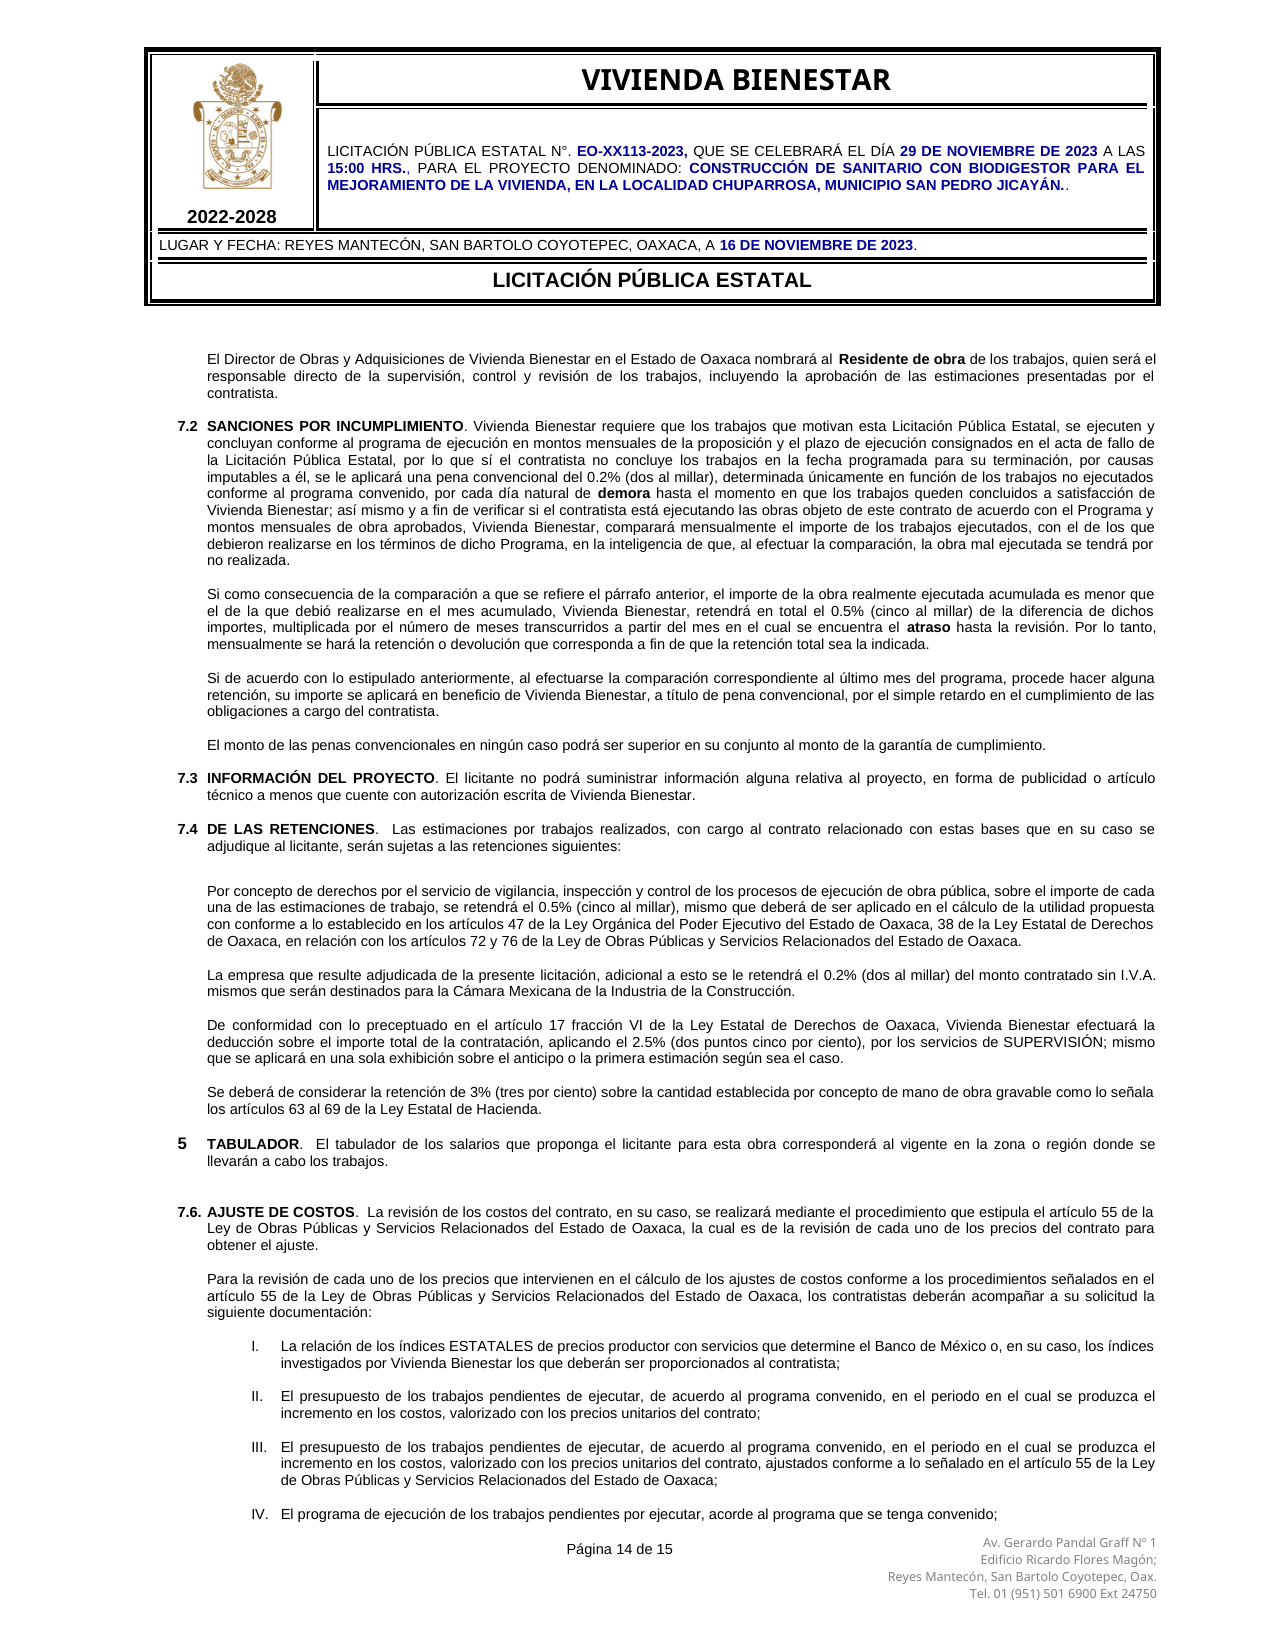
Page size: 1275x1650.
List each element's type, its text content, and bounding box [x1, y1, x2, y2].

text Para la revisión de cada uno de los precios que intervienen en el cálculo de los ajustes de costos conforme a los procedimientos señalados en el artículo 55 de la Ley de Obras Públicas y Servicios Relacionados del Estado de Oaxaca, los contratistas deberán acompañar a su solicitud la siguiente documentación: [207, 1271, 1157, 1321]
text III. El presupuesto de los trabajos pendientes de ejecutar, de acuerdo al programa convenido, en el periodo en el cual se produzca el incremento en los costos, valorizado con los precios unitarios del contrato, ajustados conforme a lo señalado en el artículo 55 de la Ley de Obras Públicas y Servicios Relacionados del Estado de Oaxaca; [251, 1438, 1157, 1488]
list SANCIONES POR INCUMPLIMIENTO. Vivienda Bienestar requiere que los trabajos que motivan esta Licitación Pública Estatal, se ejecuten y concluyan conforme al programa de ejecución en montos mensuales de la proposición y el plazo de ejecución consignados en el acta de fallo de la Licitación Pública Estatal, por lo que sí el contratista no concluye los trabajos en la fecha programada para su terminación, por causas imputables a él, se le aplicará una pena convencional del 0.2% (dos al millar), determinada únicamente en función de los trabajos no ejecutados conforme al programa convenido, por cada día natural de demora hasta el momento en que los trabajos queden concluidos a satisfacción de Vivienda Bienestar; así mismo y a fin de verificar si el contratista está ejecutando las obras objeto de este contrato de acuerdo con el Programa y montos mensuales de obra aprobados, Vivienda Bienestar, comparará mensualmente el importe de los trabajos ejecutados, con el de los que debieron realizarse en los términos de dicho Programa, en la inteligencia de que, al efectuar la comparación, la obra mal ejecutada se tendrá por no realizada. [177, 418, 1157, 569]
text El monto de las penas convencionales en ningún caso podrá ser superior en su conjunto al monto de la garantía de cumplimiento. [207, 737, 1157, 753]
list La relación de los índices ESTATALES de precios productor con servicios que determine el Banco de México o, en su caso, los índices investigados por Vivienda Bienestar los que deberán ser proporcionados al contratista; [251, 1338, 1157, 1371]
text La empresa que resulte adjudicada de la presente licitación, adicional a esto se le retendrá el 0.2% (dos al millar) del monto contratado sin I.V.A. mismos que serán destinados para la Cámara Mexicana de la Industria de la Construcción. [207, 966, 1157, 1000]
list TABULADOR. El tabulador de los salarios que proponga el licitante para esta obra corresponderá al vigente en la zona o región donde se llevarán a cabo los trabajos. [177, 1134, 1157, 1170]
text De conformidad con lo preceptuado en el artículo 17 fracción VI de la Ley Estatal de Derechos de Oaxaca, Vivienda Bienestar efectuará la deducción sobre el importe total de la contratación, aplicando el 2.5% (dos puntos cinco por ciento), por los servicios de SUPERVISIÓN; mismo que se aplicará en una sola exhibición sobre el anticipo o la primera estimación según sea el caso. [207, 1017, 1157, 1067]
text IV. El programa de ejecución de los trabajos pendientes por ejecutar, acorde al programa que se tenga convenido; [251, 1505, 1157, 1522]
text Por concepto de derechos por el servicio de vigilancia, inspección y control de los procesos de ejecución de obra pública, sobre el importe de cada una de las estimaciones de trabajo, se retendrá el 0.5% (cinco al millar), mismo que deberá de ser aplicado en el cálculo de la utilidad propuesta con conforme a lo establecido en los artículos 47 de la Ley Orgánica del Poder Ejecutivo del Estado de Oaxaca, 38 de la Ley Estatal de Derechos de Oaxaca, en relación con los artículos 72 y 76 de la Ley de Obras Públicas y Servicios Relacionados del Estado de Oaxaca. [207, 882, 1157, 949]
text Si como consecuencia de la comparación a que se refiere el párrafo anterior, el importe de la obra realmente ejecutada acumulada es menor que el de la que debió realizarse en el mes acumulado, Vivienda Bienestar, retendrá en total el 0.5% (cinco al millar) de la diferencia de dichos importes, multiplicada por el número de meses transcurridos a partir del mes en el cual se encuentra el atraso hasta la revisión. Por lo tanto, mensualmente se hará la retención o devolución que corresponda a fin de que la retención total sea la indicada. [207, 586, 1157, 653]
text Si de acuerdo con lo estipulado anteriormente, al efectuarse la comparación correspondiente al último mes del programa, procede hacer alguna retención, su importe se aplicará en beneficio de Vivienda Bienestar, a título de pena convencional, por el simple retardo en el cumplimiento de las obligaciones a cargo del contratista. [207, 669, 1157, 720]
list INFORMACIÓN DEL PROYECTO. El licitante no podrá suministrar información alguna relativa al proyecto, en forma de publicidad o artículo técnico a menos que cuente con autorización escrita de Vivienda Bienestar. [177, 770, 1157, 804]
text II. El presupuesto de los trabajos pendientes de ejecutar, de acuerdo al programa convenido, en el periodo en el cual se produzca el incremento en los costos, valorizado con los precios unitarios del contrato; [251, 1388, 1157, 1421]
list DE LAS RETENCIONES. Las estimaciones por trabajos realizados, con cargo al contrato relacionado con estas bases que en su caso se adjudique al licitante, serán sujetas a las retenciones siguientes: [177, 820, 1157, 854]
text Se deberá de considerar la retención de 3% (tres por ciento) sobre la cantidad establecida por concepto de mano de obra gravable como lo señala los artículos 63 al 69 de la Ley Estatal de Hacienda. [207, 1084, 1157, 1117]
text El Director de Obras y Adquisiciones de Vivienda Bienestar en el Estado de Oaxaca nombrará al Residente de obra de los trabajos, quien será el responsable directo de la supervisión, control y revisión de los trabajos, incluyendo la aprobación de las estimaciones presentadas por el contratista. [207, 351, 1157, 401]
picture [187, 59, 285, 188]
list AJUSTE DE COSTOS. La revisión de los costos del contrato, en su caso, se realizará mediante el procedimiento que estipula el artículo 55 de la Ley de Obras Públicas y Servicios Relacionados del Estado de Oaxaca, la cual es de la revisión de cada uno de los precios del contrato para obtener el ajuste. [177, 1203, 1157, 1254]
